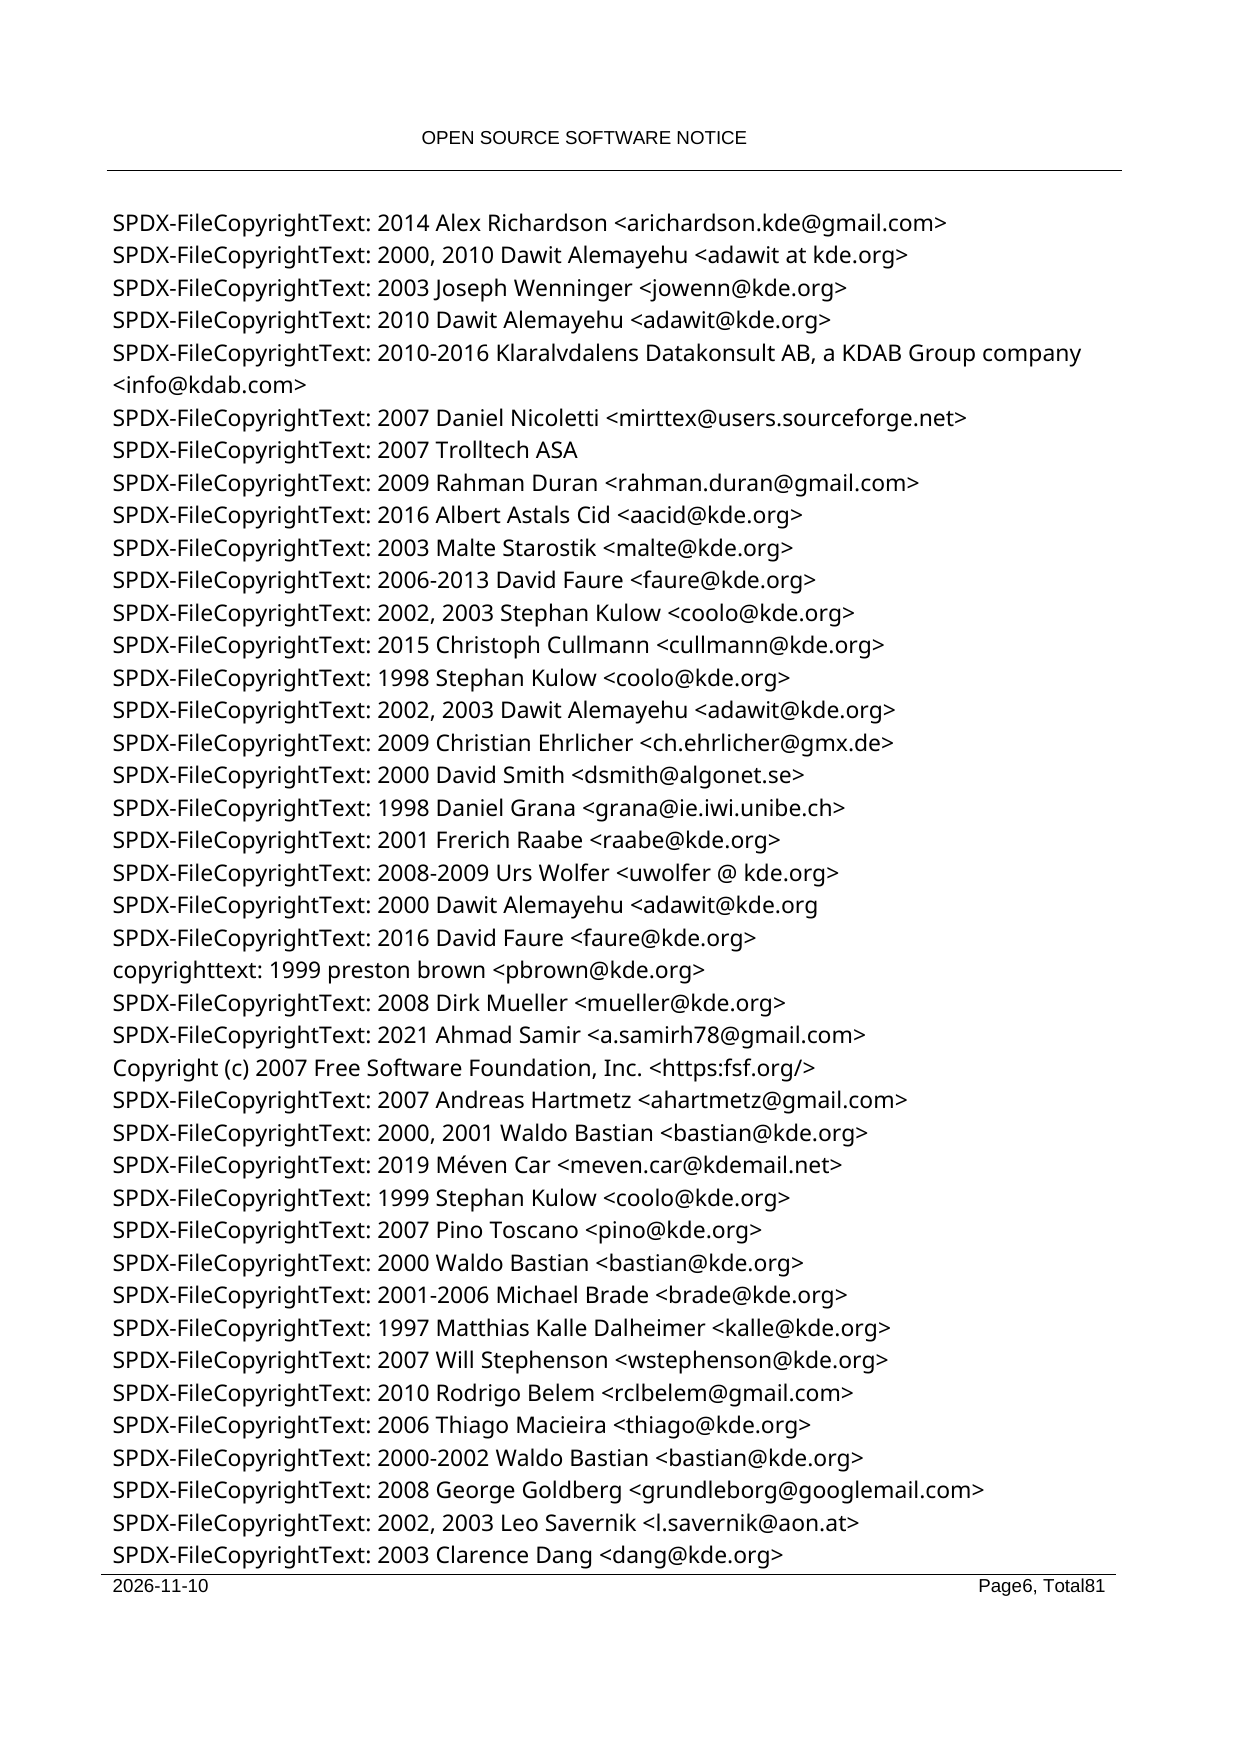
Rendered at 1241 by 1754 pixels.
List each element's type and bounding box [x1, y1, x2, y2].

text [112, 206, 1128, 1571]
